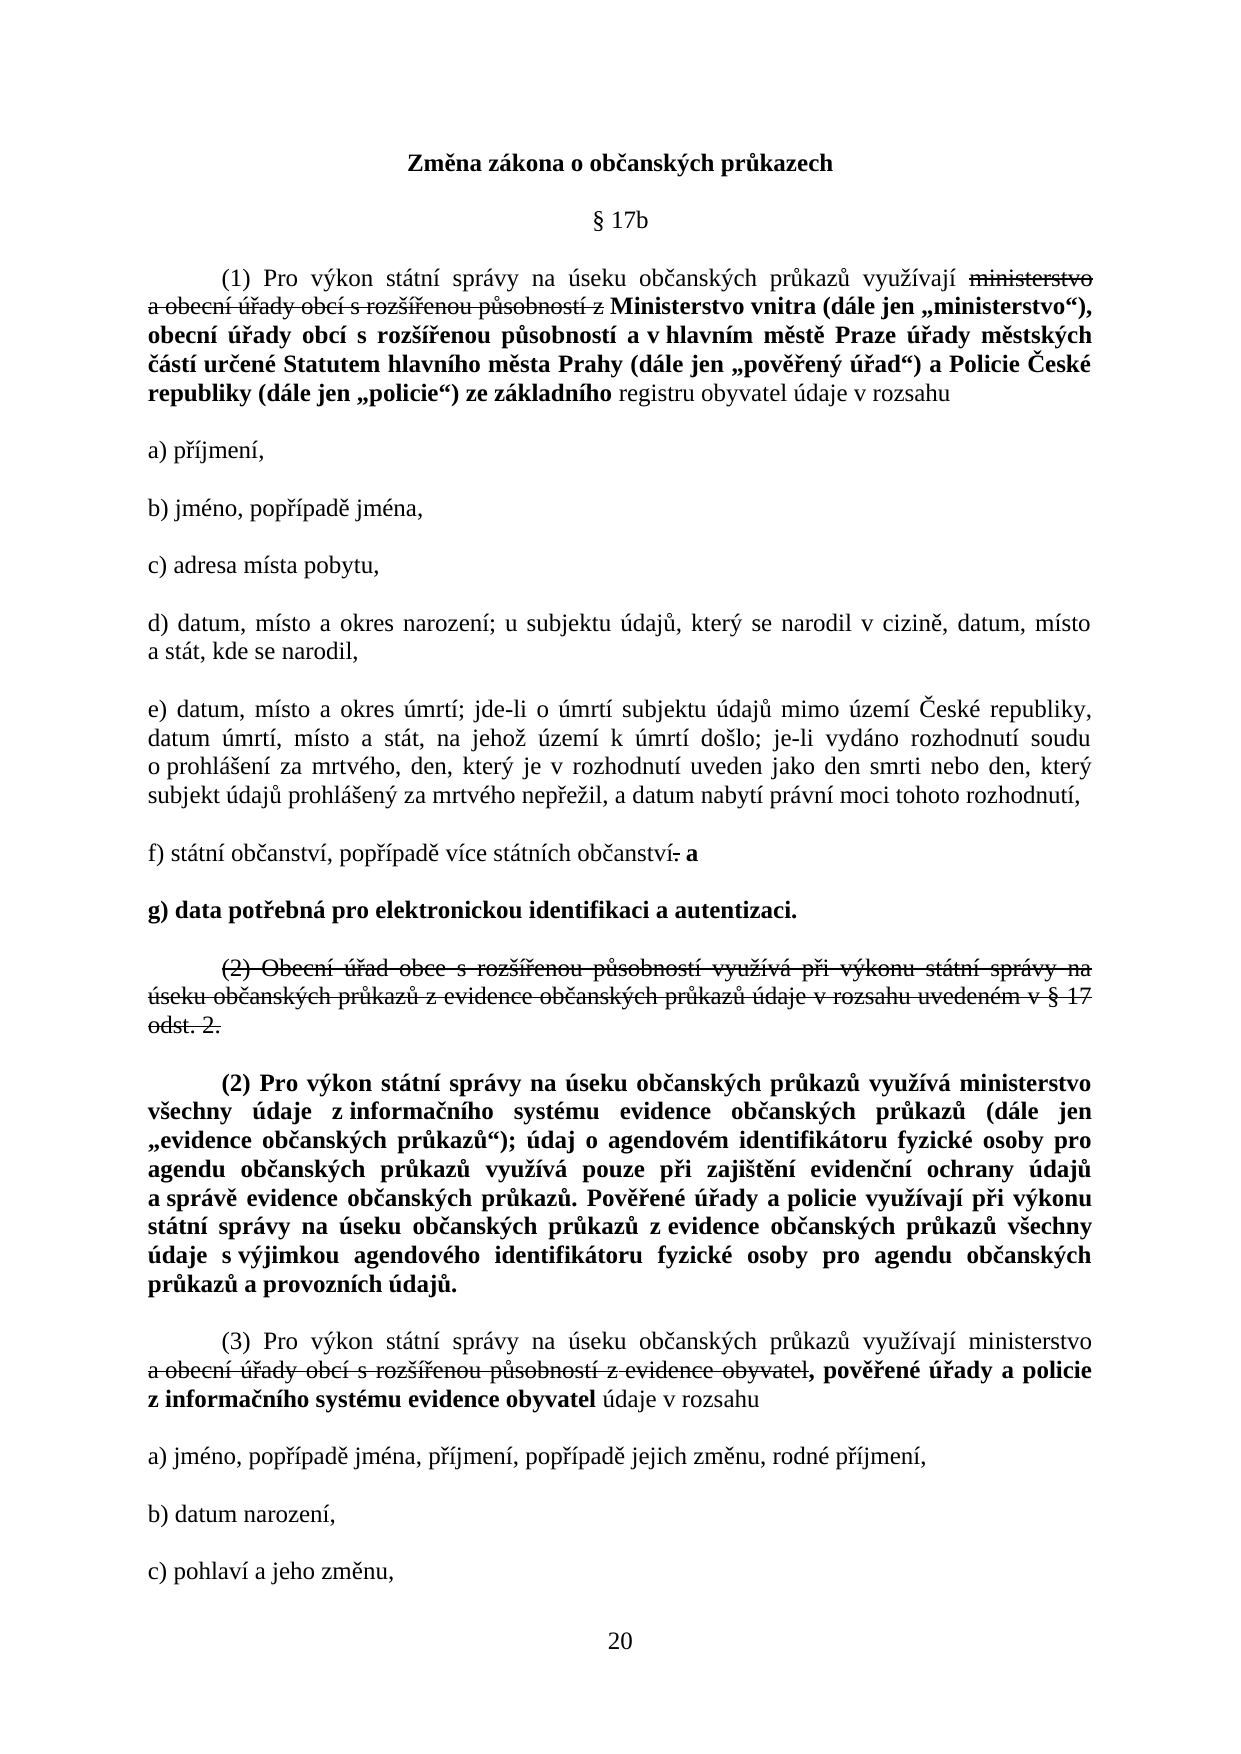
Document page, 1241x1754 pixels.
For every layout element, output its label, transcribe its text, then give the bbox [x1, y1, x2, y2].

text b) jméno, popřípadě jména, [148, 493, 1093, 521]
text (1) Pro výkon státní správy na úseku občanských průkazů využívají ministerstvo a obecní úřady obcí s rozšířenou působností z Ministerstvo vnitra (dále jen „ministerstvo“), obecní úřady obcí s rozšířenou působností a v hlavním městě Praze úřady městských částí určené Statutem hlavního města Prahy (dále jen „pověřený úřad“) a Policie České republiky (dále jen „policie“) ze základního registru obyvatel údaje v rozsahu [148, 263, 1093, 406]
text Změna zákona o občanských průkazech [148, 148, 1093, 176]
text (2) Pro výkon státní správy na úseku občanských průkazů využívá ministerstvo všechny údaje z informačního systému evidence občanských průkazů (dále jen „evidence občanských průkazů“); údaj o agendovém identifikátoru fyzické osoby pro agendu občanských průkazů využívá pouze při zajištění evidenční ochrany údajů a správě evidence občanských průkazů. Pověřené úřady a policie využívají při výkonu státní správy na úseku občanských průkazů z evidence občanských průkazů všechny údaje s výjimkou agendového identifikátoru fyzické osoby pro agendu občanských průkazů a provozních údajů. [148, 1068, 1093, 1298]
text (2) Obecní úřad obce s rozšířenou působností využívá při výkonu státní správy na úseku občanských průkazů z evidence občanských průkazů údaje v rozsahu uvedeném v § 17 odst. 2. [148, 953, 1093, 1039]
text f) státní občanství, popřípadě více státních občanství. a [148, 838, 1093, 866]
text d) datum, místo a okres narození; u subjektu údajů, který se narodil v cizině, datum, místo a stát, kde se narodil, [148, 608, 1093, 665]
text § 17b [148, 205, 1093, 234]
text b) datum narození, [148, 1499, 1093, 1528]
text c) adresa místa pobytu, [148, 550, 1093, 579]
text (3) Pro výkon státní správy na úseku občanských průkazů využívají ministerstvo a obecní úřady obcí s rozšířenou působností z evidence obyvatel, pověřené úřady a policie z informačního systému evidence obyvatel údaje v rozsahu [148, 1326, 1093, 1413]
text c) pohlaví a jeho změnu, [148, 1556, 1093, 1585]
text e) datum, místo a okres úmrtí; jde-li o úmrtí subjektu údajů mimo území České republiky, datum úmrtí, místo a stát, na jehož území k úmrtí došlo; je-li vydáno rozhodnutí soudu o prohlášení za mrtvého, den, který je v rozhodnutí uveden jako den smrti nebo den, který subjekt údajů prohlášený za mrtvého nepřežil, a datum nabytí právní moci tohoto rozhodnutí, [148, 694, 1093, 809]
text a) příjmení, [148, 435, 1093, 464]
text g) data potřebná pro elektronickou identifikaci a autentizaci. [148, 895, 1093, 924]
text a) jméno, popřípadě jména, příjmení, popřípadě jejich změnu, rodné příjmení, [148, 1441, 1093, 1470]
